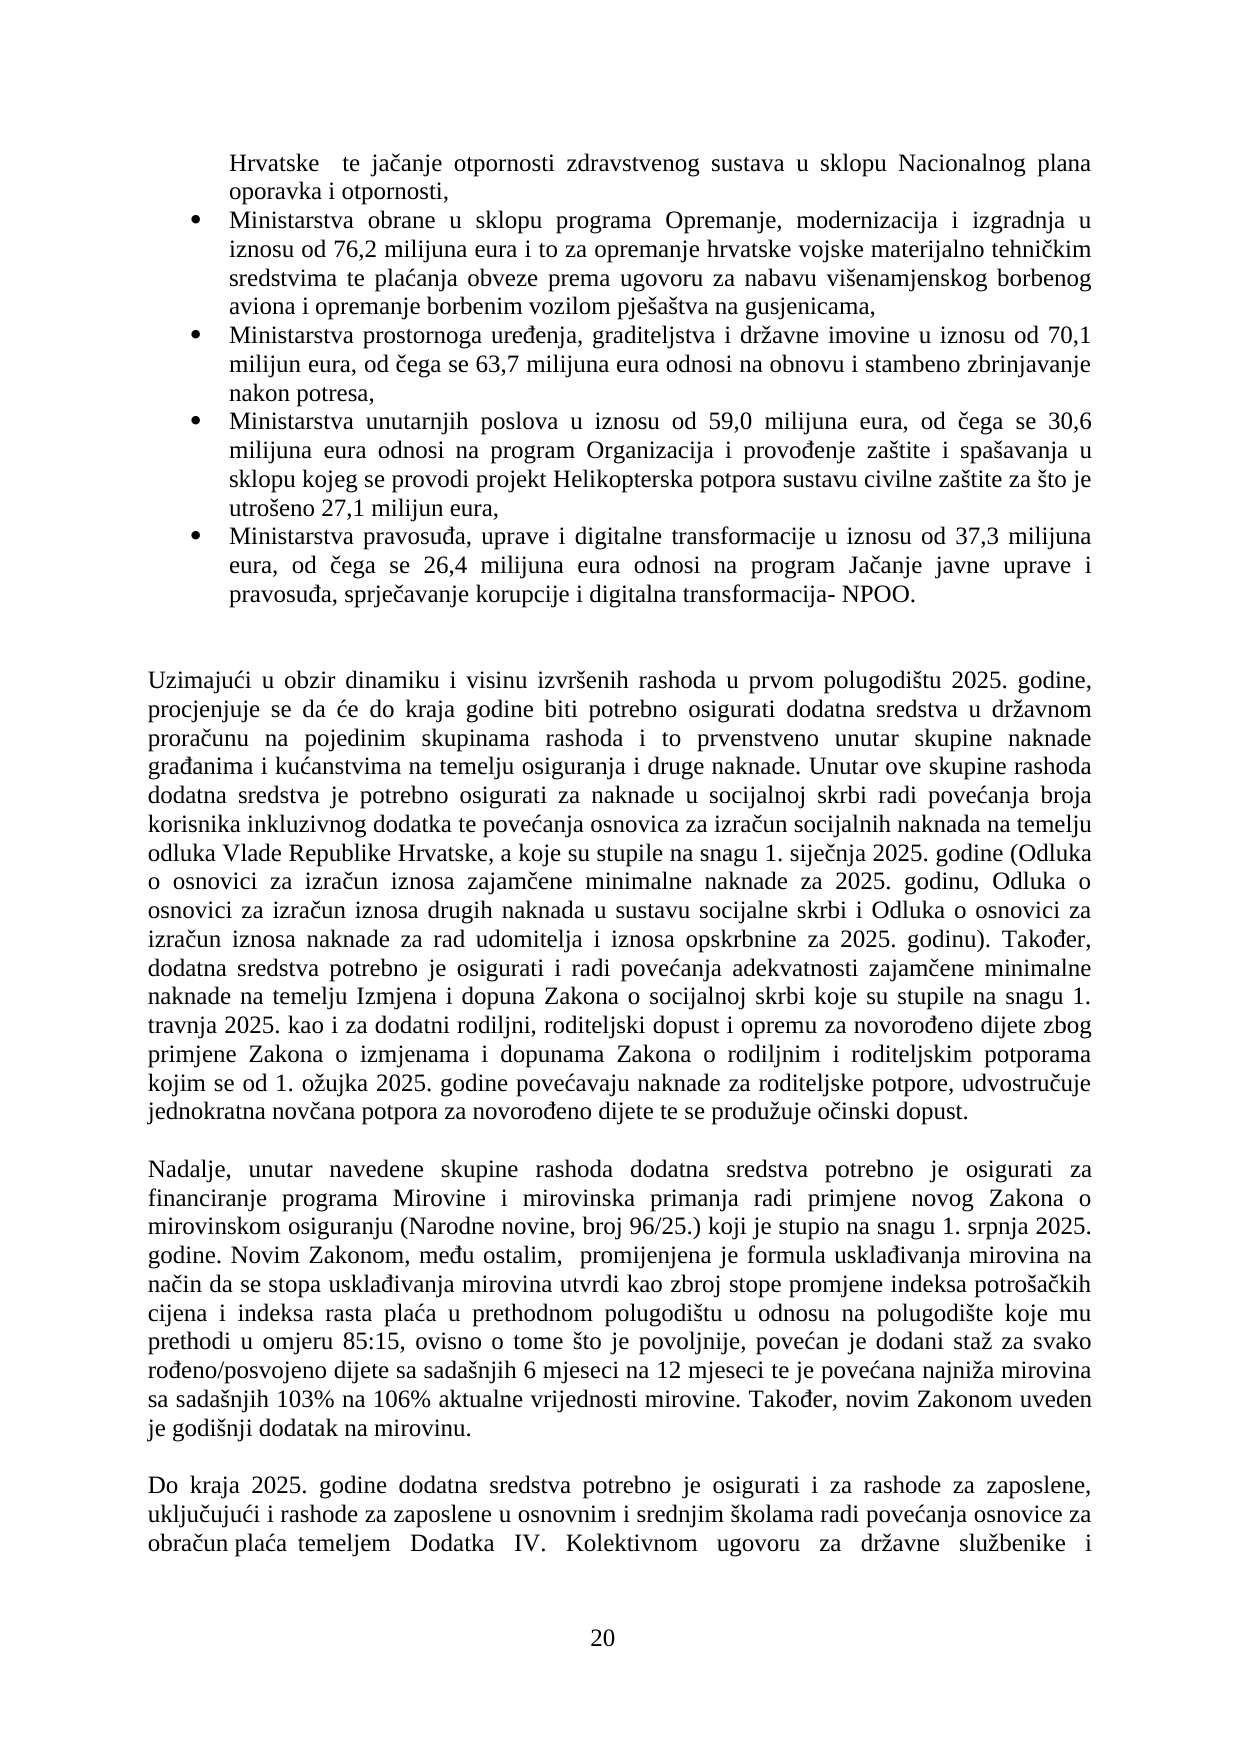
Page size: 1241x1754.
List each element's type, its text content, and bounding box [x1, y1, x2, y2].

text Nadalje, unutar navedene skupine rashoda dodatna sredstva potrebno je osigurati za financiranje programa Mirovine i mirovinska primanja radi primjene novog Zakona o mirovinskom osiguranju (Narodne novine, broj 96/25.) koji je stupio na snagu 1. srpnja 2025. godine. Novim Zakonom, među ostalim, promijenjena je formula usklađivanja mirovina na način da se stopa usklađivanja mirovina utvrdi kao zbroj stope promjene indeksa potrošačkih cijena i indeksa rasta plaća u prethodnom polugodištu u odnosu na polugodište koje mu prethodi u omjeru 85:15, ovisno o tome što je povoljnije, povećan je dodani staž za svako rođeno/posvojeno dijete sa sadašnjih 6 mjeseci na 12 mjeseci te je povećana najniža mirovina sa sadašnjih 103% na 106% aktualne vrijednosti mirovine. Također, novim Zakonom uveden je godišnji dodatak na mirovinu. [148, 1154, 1093, 1441]
list Ministarstva pravosuđa, uprave i digitalne transformacije u iznosu od 37,3 milijuna eura, od čega se 26,4 milijuna eura odnosi na program Jačanje javne uprave i pravosuđa, sprječavanje korupcije i digitalna transformacija- NPOO. [191, 521, 1093, 608]
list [191, 148, 1093, 205]
list Ministarstva prostornoga uređenja, graditeljstva i državne imovine u iznosu od 70,1 milijun eura, od čega se 63,7 milijuna eura odnosi na obnovu i stambeno zbrinjavanje nakon potresa, [191, 320, 1093, 406]
list Ministarstva unutarnjih poslova u iznosu od 59,0 milijuna eura, od čega se 30,6 milijuna eura odnosi na program Organizacija i provođenje zaštite i spašavanja u sklopu kojeg se provodi projekt Helikopterska potpora sustavu civilne zaštite za što je utrošeno 27,1 milijun eura, [191, 406, 1093, 521]
text Uzimajući u obzir dinamiku i visinu izvršenih rashoda u prvom polugodištu 2025. godine, procjenjuje se da će do kraja godine biti potrebno osigurati dodatna sredstva u državnom proračunu na pojedinim skupinama rashoda i to prvenstveno unutar skupine naknade građanima i kućanstvima na temelju osiguranja i druge naknade. Unutar ove skupine rashoda dodatna sredstva je potrebno osigurati za naknade u socijalnoj skrbi radi povećanja broja korisnika inkluzivnog dodatka te povećanja osnovica za izračun socijalnih naknada na temelju odluka Vlade Republike Hrvatske, a koje su stupile na snagu 1. siječnja 2025. godine (Odluka o osnovici za izračun iznosa zajamčene minimalne naknade za 2025. godinu, Odluka o osnovici za izračun iznosa drugih naknada u sustavu socijalne skrbi i Odluka o osnovici za izračun iznosa naknade za rad udomitelja i iznosa opskrbnine za 2025. godinu). Također, dodatna sredstva potrebno je osigurati i radi povećanja adekvatnosti zajamčene minimalne naknade na temelju Izmjena i dopuna Zakona o socijalnoj skrbi koje su stupile na snagu 1. travnja 2025. kao i za dodatni rodiljni, roditeljski dopust i opremu za novorođeno dijete zbog primjene Zakona o izmjenama i dopunama Zakona o rodiljnim i roditeljskim potporama kojim se od 1. ožujka 2025. godine povećavaju naknade za roditeljske potpore, udvostručuje jednokratna novčana potpora za novorođeno dijete te se produžuje očinski dopust. [148, 665, 1093, 1125]
list Ministarstva obrane u sklopu programa Opremanje, modernizacija i izgradnja u iznosu od 76,2 milijuna eura i to za opremanje hrvatske vojske materijalno tehničkim sredstvima te plaćanja obveze prema ugovoru za nabavu višenamjenskog borbenog aviona i opremanje borbenim vozilom pješaštva na gusjenicama, [191, 205, 1093, 320]
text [148, 1470, 1093, 1556]
